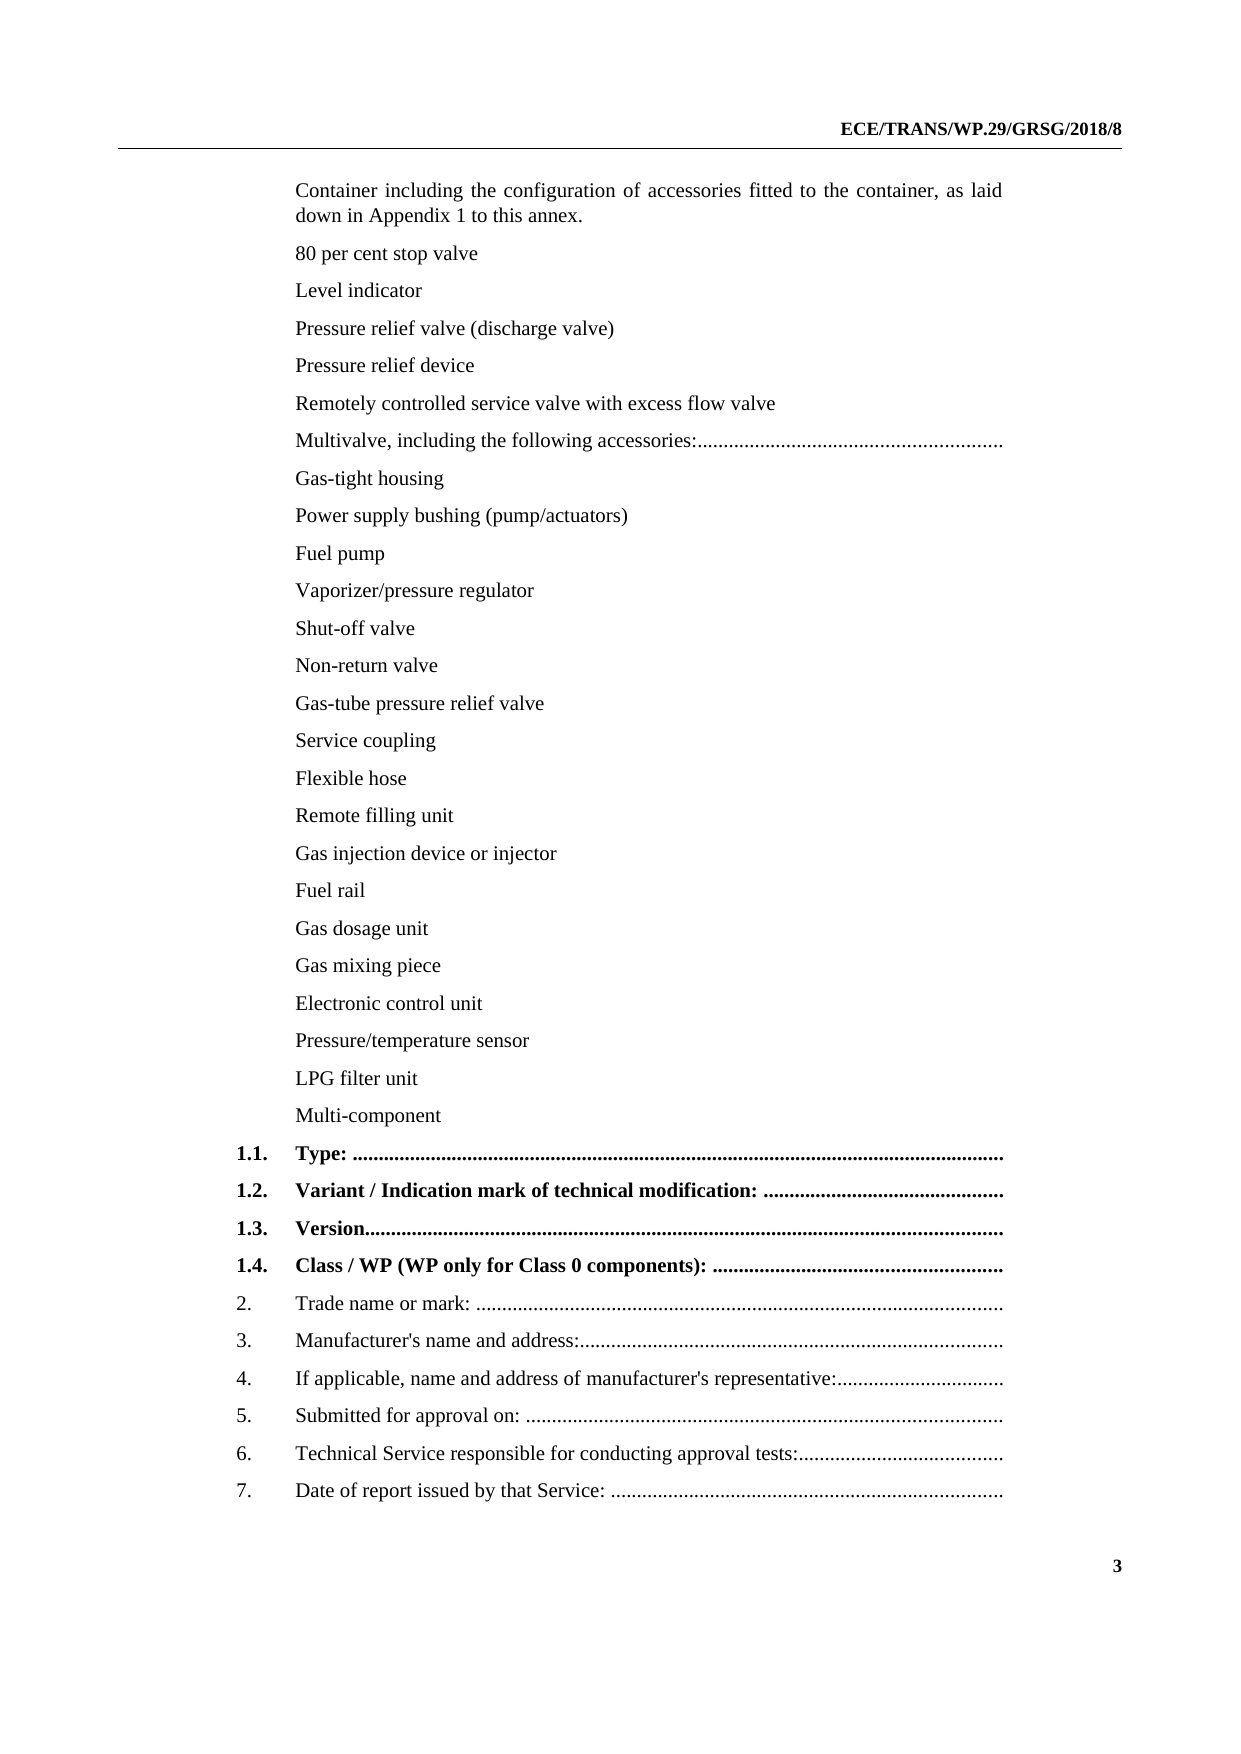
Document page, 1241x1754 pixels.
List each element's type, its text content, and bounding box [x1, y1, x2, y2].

text 1.4. Class / WP (WP only for Class 0 components): [236, 1252, 1004, 1277]
text Gas dosage unit [236, 915, 1004, 940]
text 5. Submitted for approval on: [236, 1402, 1004, 1427]
text Gas injection device or injector [236, 840, 1004, 865]
text Multi-component [236, 1102, 1004, 1127]
text Service coupling [236, 727, 1004, 752]
text Flexible hose [236, 765, 1004, 790]
text Electronic control unit [236, 990, 1004, 1015]
text Multivalve, including the following accessories: [236, 427, 1004, 452]
text Gas-tight housing [236, 465, 1004, 490]
text 3. Manufacturer's name and address: [236, 1327, 1004, 1352]
text Gas-tube pressure relief valve [236, 690, 1004, 715]
text 80 per cent stop valve [236, 240, 1004, 265]
text Power supply bushing (pump/actuators) [236, 502, 1004, 527]
text 4. If applicable, name and address of manufacturer's representative: [236, 1365, 1004, 1390]
text Vaporizer/pressure regulator [236, 577, 1004, 602]
text Fuel rail [236, 877, 1004, 902]
text 1.1. Type: [236, 1140, 1004, 1165]
text 7. Date of report issued by that Service: [236, 1477, 1004, 1502]
text Container including the configuration of accessories fitted to the container, as laid down in Appendix 1 to this annex. [236, 177, 1004, 227]
text Fuel pump [236, 540, 1004, 565]
text Remote filling unit [236, 802, 1004, 827]
text Level indicator [236, 277, 1004, 302]
text Shut-off valve [236, 615, 1004, 640]
text Remotely controlled service valve with excess flow valve [236, 390, 1004, 415]
text 1.3. Version [236, 1215, 1004, 1240]
text Pressure relief valve (discharge valve) [236, 315, 1004, 340]
text Pressure relief device [236, 352, 1004, 377]
text 6. Technical Service responsible for conducting approval tests: [236, 1440, 1004, 1465]
text Non-return valve [236, 652, 1004, 677]
text Pressure/temperature sensor [236, 1027, 1004, 1052]
text Gas mixing piece [236, 952, 1004, 977]
text 1.2. Variant / Indication mark of technical modification: [236, 1177, 1004, 1202]
text 2. Trade name or mark: [236, 1290, 1004, 1315]
text LPG filter unit [236, 1065, 1004, 1090]
